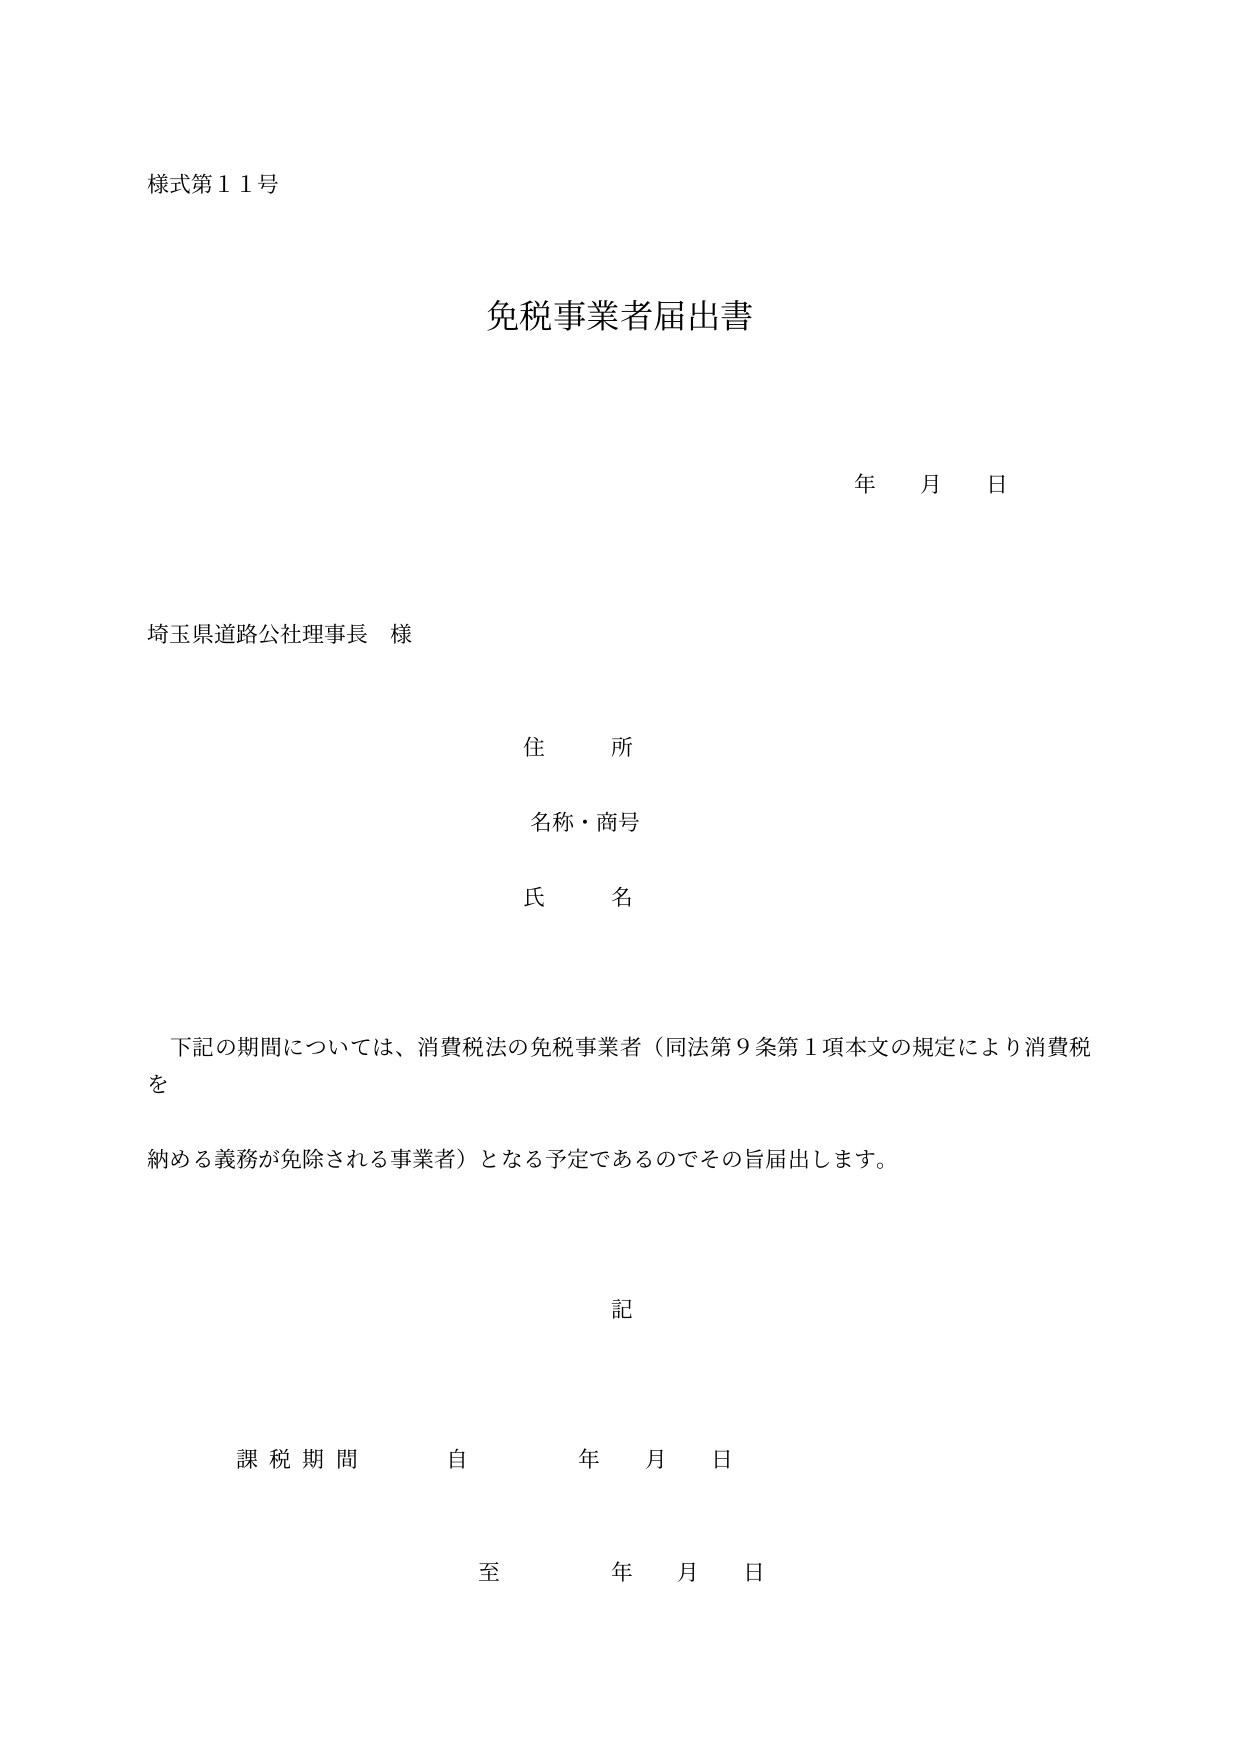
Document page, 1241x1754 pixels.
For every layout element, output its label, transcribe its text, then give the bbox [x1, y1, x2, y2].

text 様式第１１号 [148, 164, 1092, 202]
text 年 月 日 [148, 464, 1092, 502]
text 住 所 [148, 727, 1092, 764]
text 下記の期間については、消費税法の免税事業者（同法第９条第１項本文の規定により消費税を [148, 1027, 1092, 1102]
text 名称・商号 [148, 802, 1092, 839]
text 納める義務が免除される事業者）となる予定であるのでその旨届出します。 [148, 1139, 1092, 1177]
text 免税事業者届出書 [148, 277, 1092, 352]
text 氏 名 [148, 877, 1092, 914]
text 埼玉県道路公社理事長 様 [148, 614, 1092, 652]
text 課税期間 自 年 月 日 [148, 1439, 1092, 1477]
text 記 [148, 1289, 1092, 1327]
text 至 年 月 日 [148, 1552, 1092, 1589]
